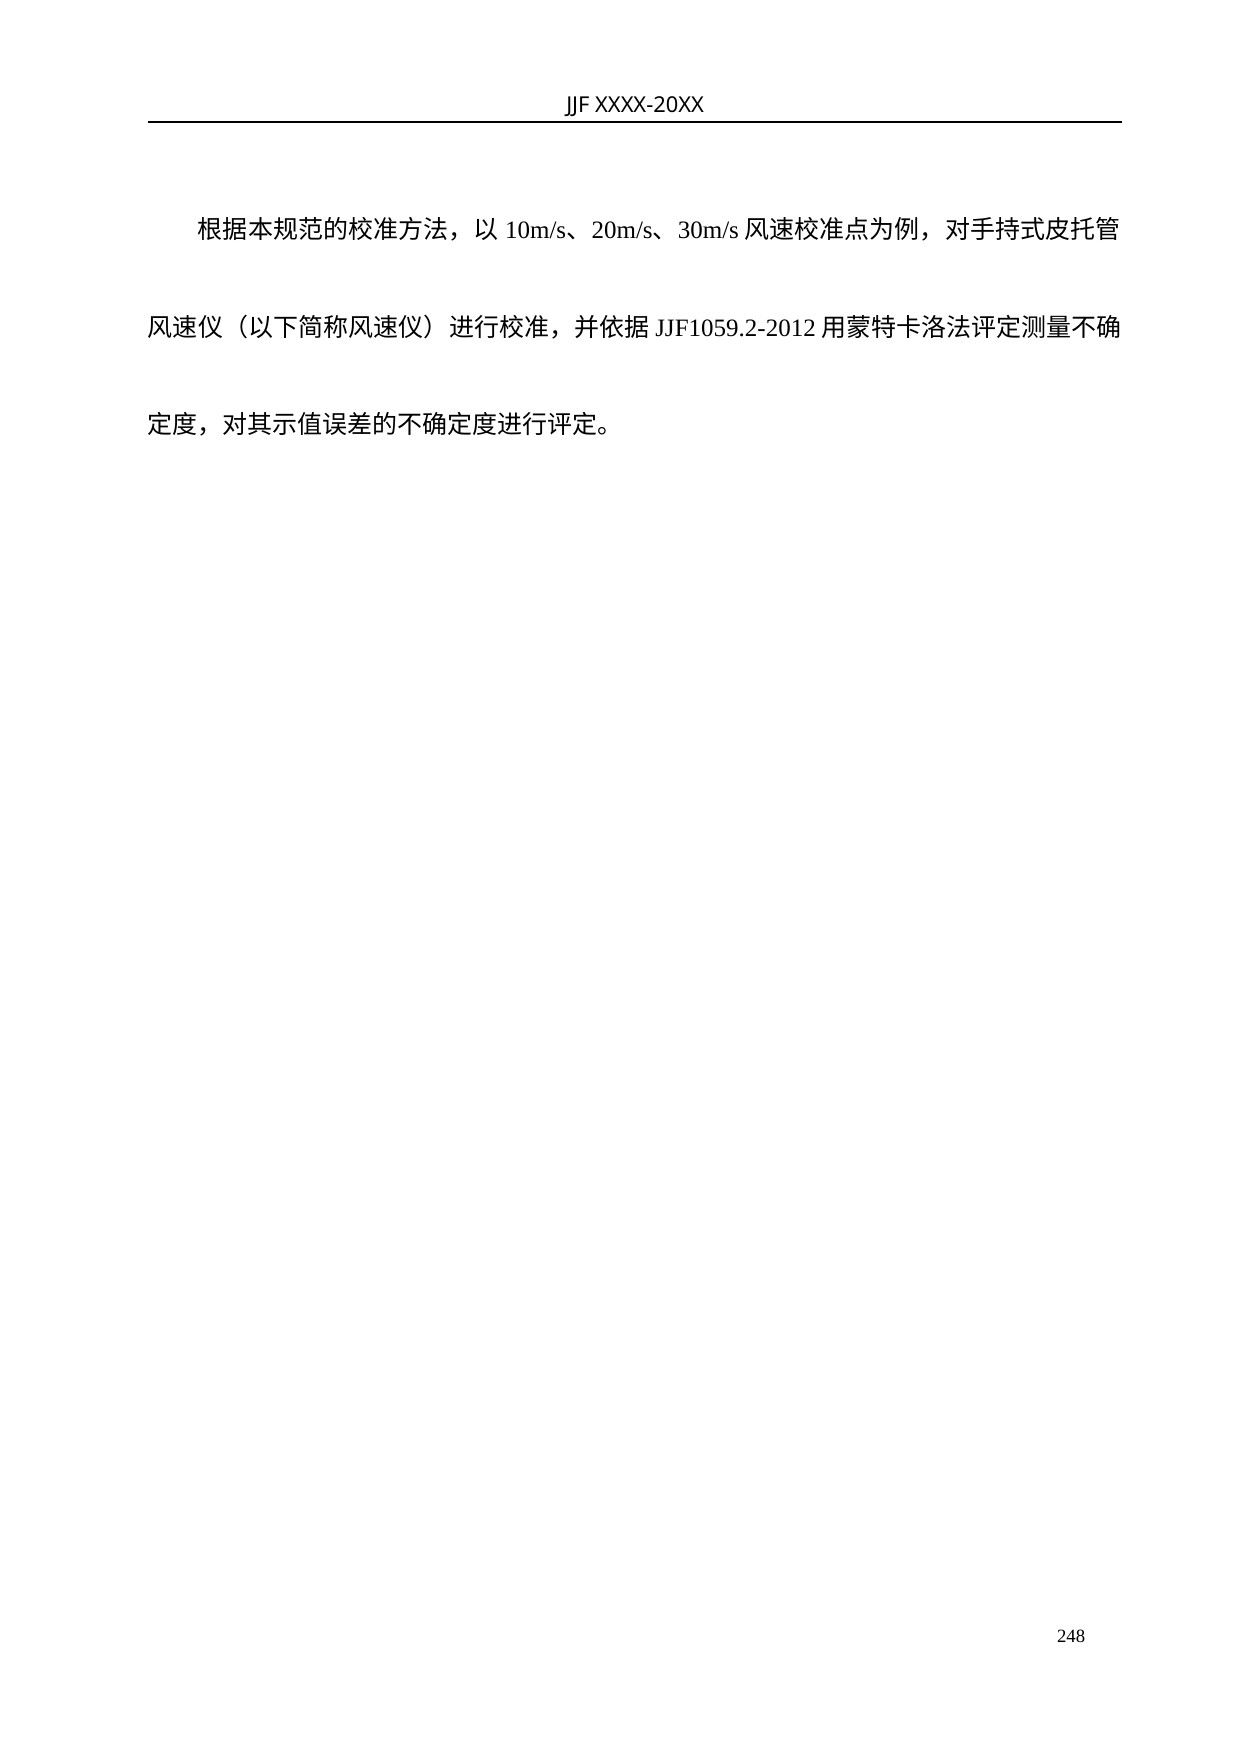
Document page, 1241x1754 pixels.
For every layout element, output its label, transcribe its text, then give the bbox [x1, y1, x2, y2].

text 根据本规范的校准方法，以10m/s、20m/s、30m/s风速校准点为例，对手持式皮托管风速仪（以下简称风速仪）进行校准，并依据JJF1059.2-2012用蒙特卡洛法评定测量不确定度，对其示值误差的不确定度进行评定。 [148, 196, 1122, 456]
